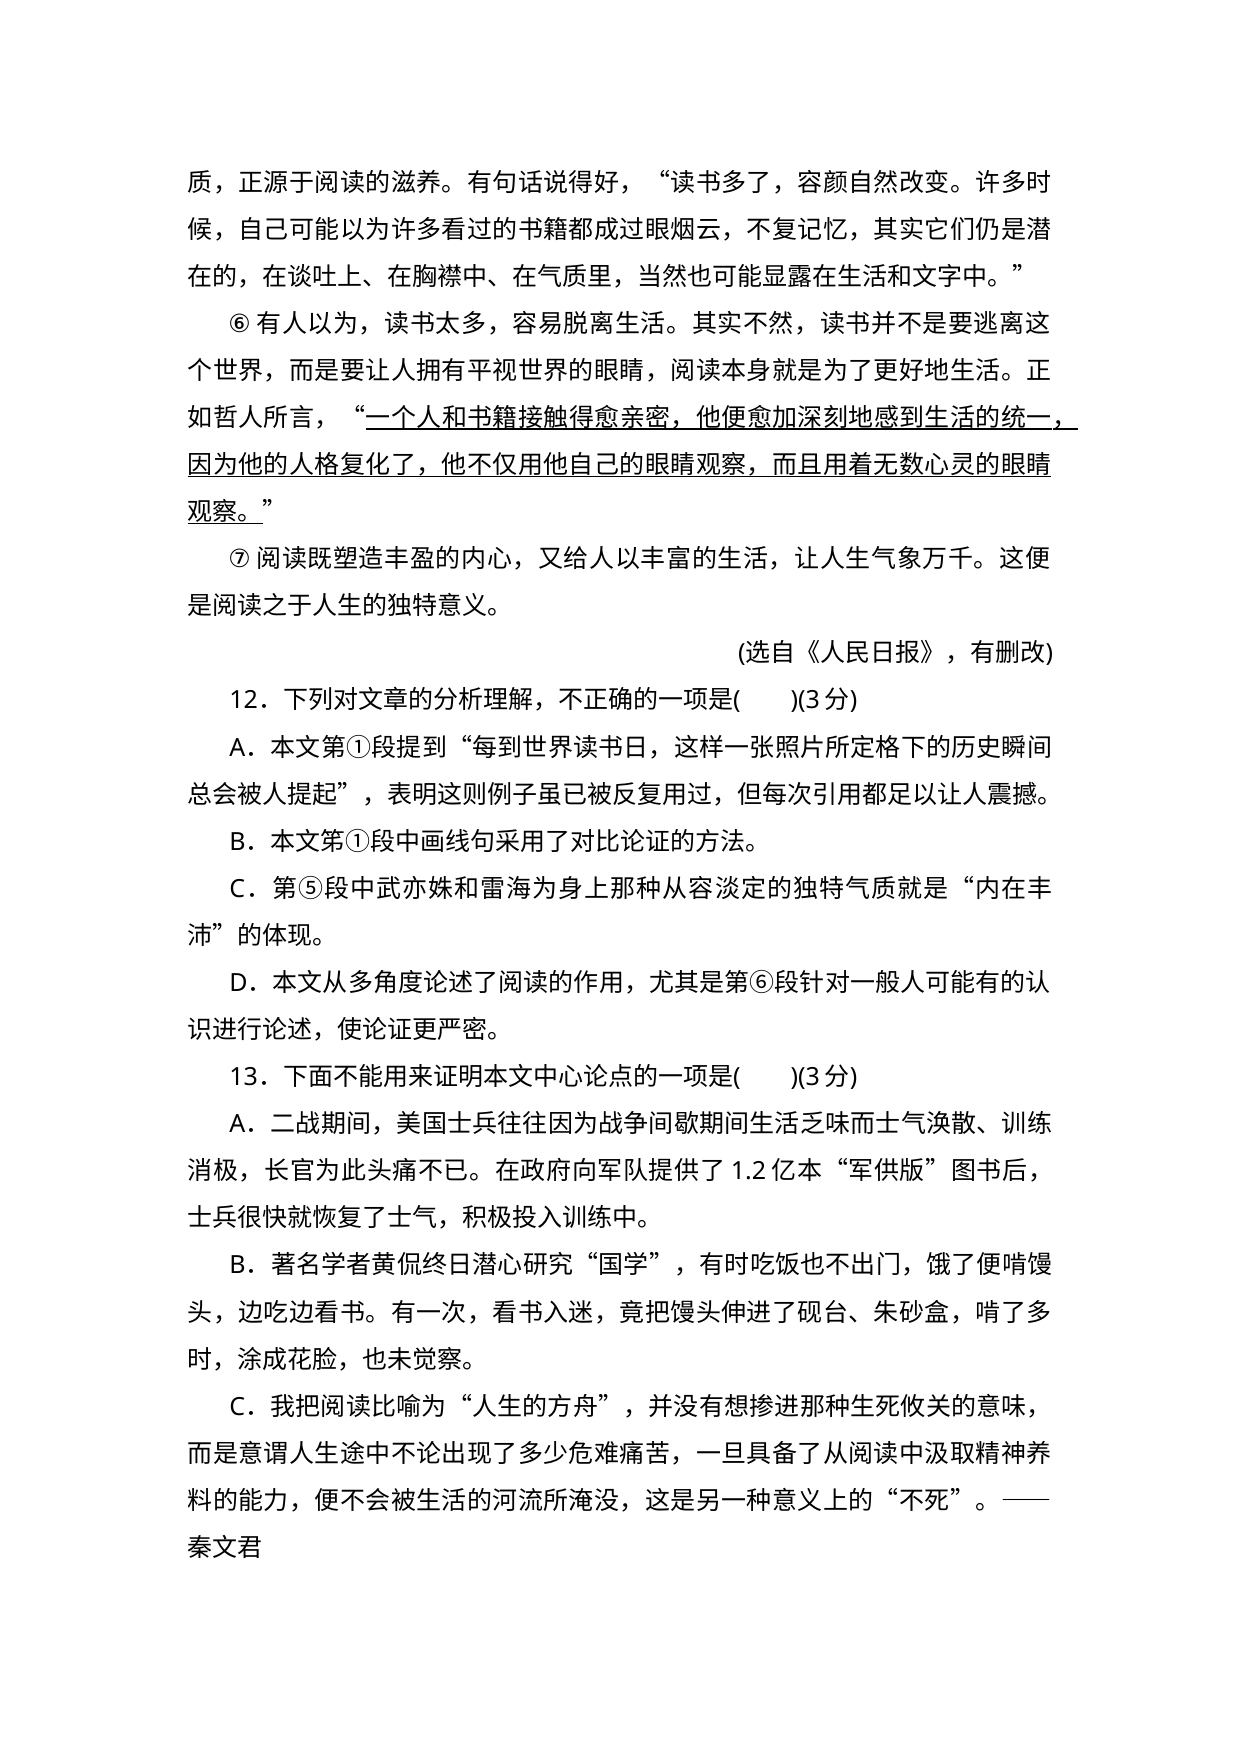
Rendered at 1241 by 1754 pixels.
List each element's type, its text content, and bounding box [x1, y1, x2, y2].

text C．我把阅读比喻为“人生的方舟”，并没有想掺进那种生死攸关的意味，而是意谓人生途中不论出现了多少危难痛苦，一旦具备了从阅读中汲取精神养料的能力，便不会被生活的河流所淹没，这是另一种意义上的“不死”。——秦文君 [187, 1386, 1053, 1564]
text C．第⑤段中武亦姝和雷海为身上那种从容淡定的独特气质就是“内在丰沛”的体现。 [187, 868, 1053, 952]
text (选自《人民日报》，有删改) [187, 633, 1053, 669]
text 13．下面不能用来证明本文中心论点的一项是( )(3分) [187, 1057, 1053, 1093]
text ⑥有人以为，读书太多，容易脱离生活。其实不然，读书并不是要逃离这个世界，而是要让人拥有平视世界的眼睛，阅读本身就是为了更好地生活。正如哲人所言，“一个人和书籍接触得愈亲密，他便愈加深刻地感到生活的统一，因为他的人格复化了，他不仅用他自己的眼睛观察，而且用着无数心灵的眼睛观察。” [187, 303, 1053, 528]
text D．本文从多角度论述了阅读的作用，尤其是第⑥段针对一般人可能有的认识进行论述，使论证更严密。 [187, 962, 1053, 1046]
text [187, 162, 1053, 292]
text B．本文笫①段中画线句采用了对比论证的方法。 [187, 821, 1053, 857]
text B．著名学者黄侃终日潜心研究“国学”，有时吃饭也不出门，饿了便啃馒头，边吃边看书。有一次，看书入迷，竟把馒头伸进了砚台、朱砂盒，啃了多时，涂成花脸，也未觉察。 [187, 1245, 1053, 1375]
text A．二战期间，美国士兵往往因为战争间歇期间生活乏味而士气涣散、训练消极，长官为此头痛不已。在政府向军队提供了1.2亿本“军供版”图书后，士兵很快就恢复了士气，积极投入训练中。 [187, 1104, 1053, 1234]
text 12．下列对文章的分析理解，不正确的一项是( )(3分) [187, 680, 1053, 716]
text A．本文第①段提到“每到世界读书日，这样一张照片所定格下的历史瞬间总会被人提起”，表明这则例子虽已被反复用过，但每次引用都足以让人震撼。 [187, 727, 1053, 810]
text ⑦阅读既塑造丰盈的内心，又给人以丰富的生活，让人生气象万千。这便是阅读之于人生的独特意义。 [187, 539, 1053, 622]
